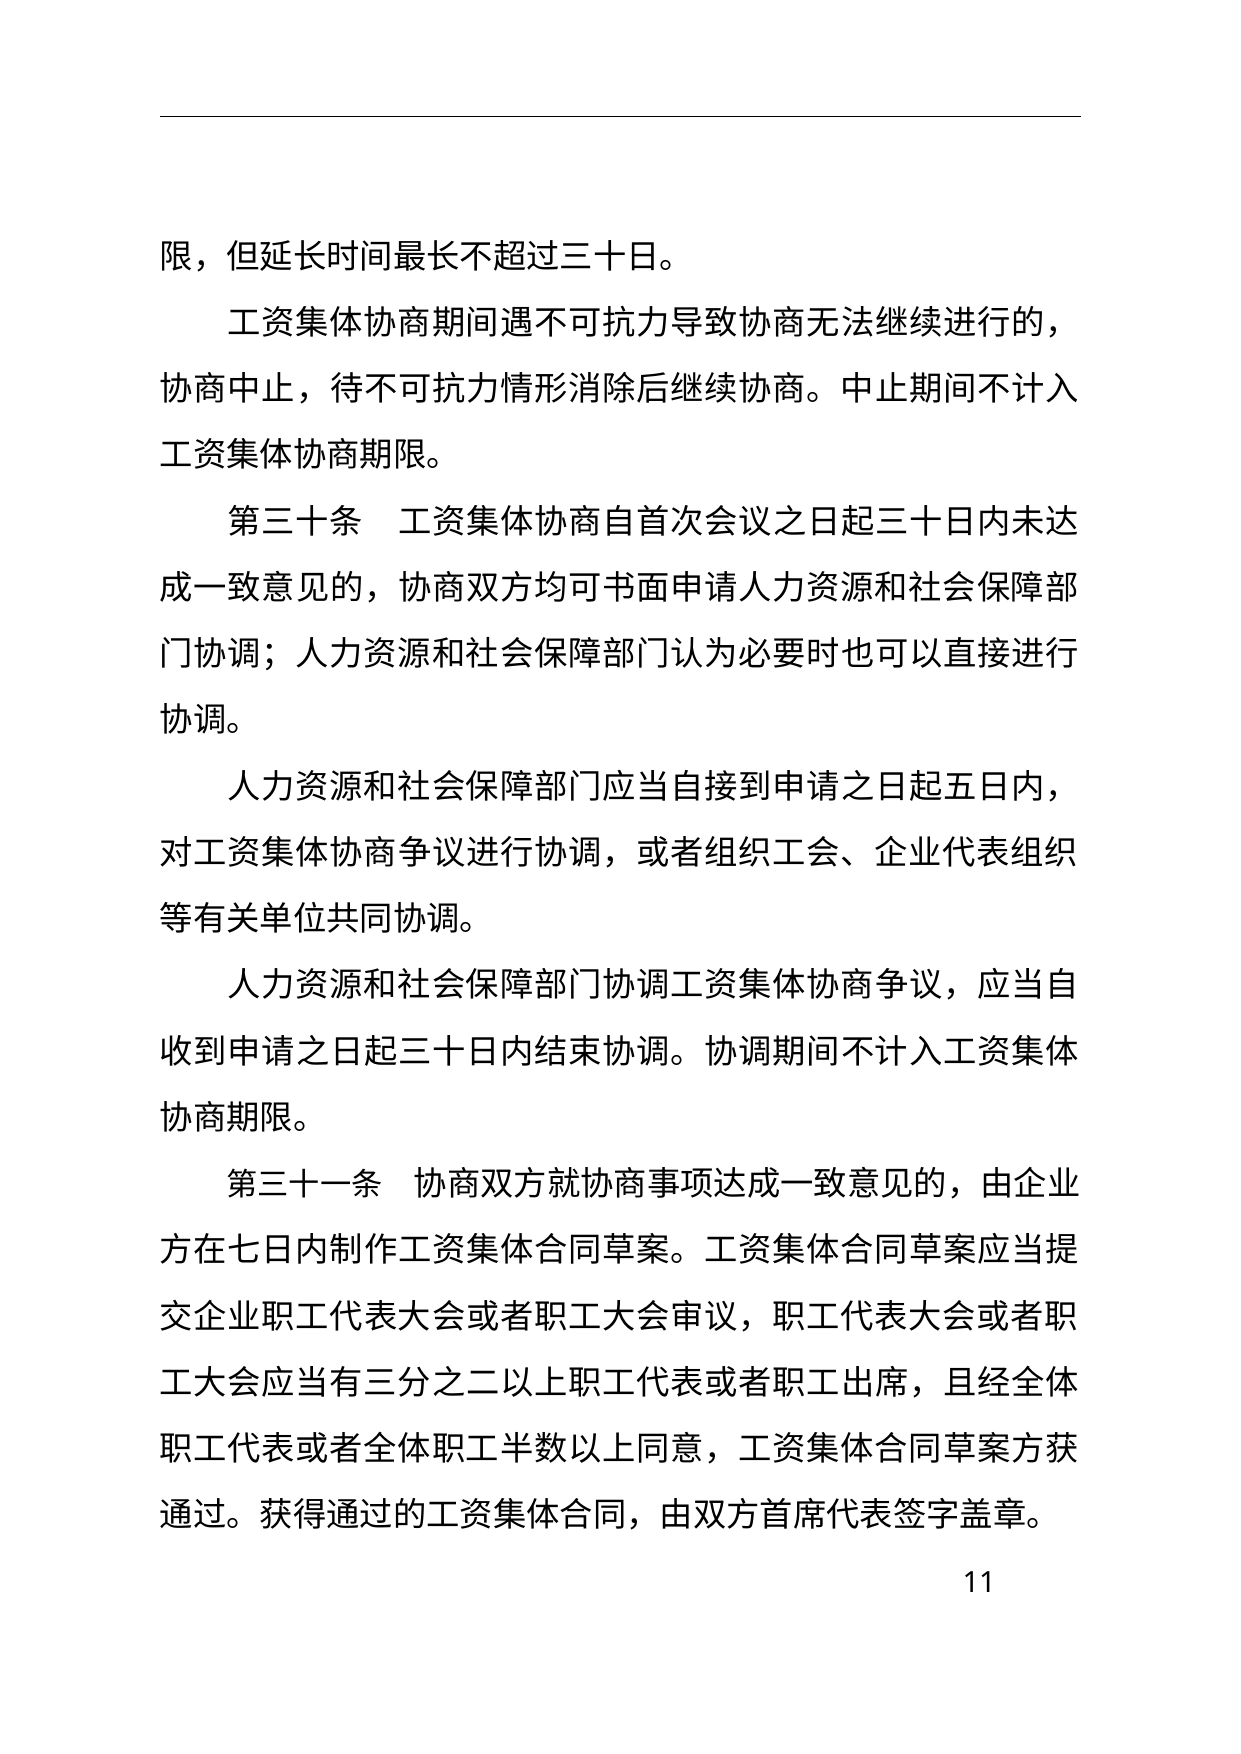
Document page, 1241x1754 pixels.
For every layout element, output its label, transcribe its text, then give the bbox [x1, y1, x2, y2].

text 工资集体协商期间遇不可抗力导致协商无法继续进行的，协商中止，待不可抗力情形消除后继续协商。中止期间不计入工资集体协商期限。 [159, 287, 1081, 485]
text 第三十条 工资集体协商自首次会议之日起三十日内未达成一致意见的，协商双方均可书面申请人力资源和社会保障部门协调；人力资源和社会保障部门认为必要时也可以直接进行协调。 [159, 485, 1081, 750]
text 第三十一条 协商双方就协商事项达成一致意见的，由企业方在七日内制作工资集体合同草案。工资集体合同草案应当提交企业职工代表大会或者职工大会审议，职工代表大会或者职工大会应当有三分之二以上职工代表或者职工出席，且经全体职工代表或者全体职工半数以上同意，工资集体合同草案方获通过。获得通过的工资集体合同，由双方首席代表签字盖章。 [159, 1148, 1081, 1545]
text 人力资源和社会保障部门协调工资集体协商争议，应当自收到申请之日起三十日内结束协调。协调期间不计入工资集体协商期限。 [159, 949, 1081, 1148]
text 人力资源和社会保障部门应当自接到申请之日起五日内，对工资集体协商争议进行协调，或者组织工会、企业代表组织等有关单位共同协调。 [159, 750, 1081, 949]
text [159, 220, 1081, 287]
